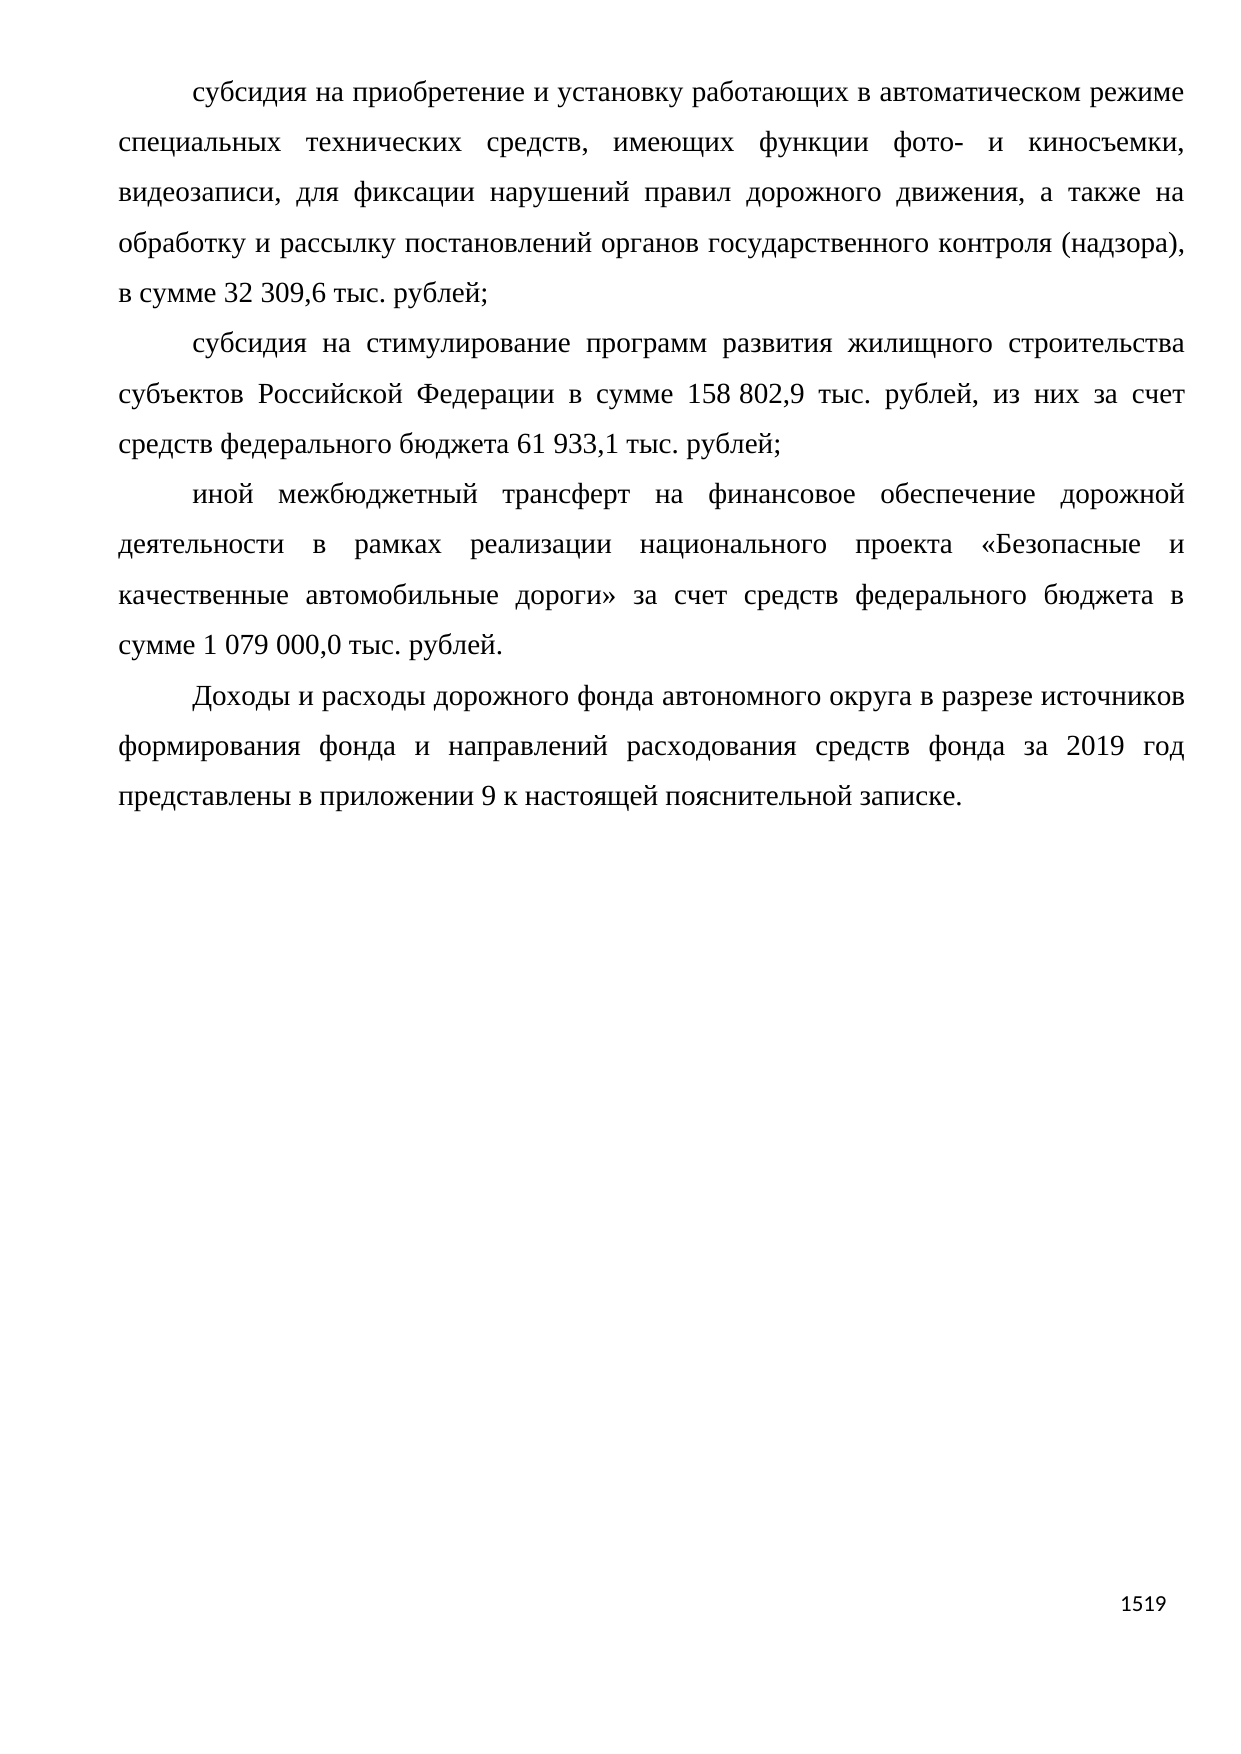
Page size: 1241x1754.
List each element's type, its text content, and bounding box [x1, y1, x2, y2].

text иной межбюджетный трансферт на финансовое обеспечение дорожной деятельности в рамках реализации национального проекта «Безопасные и качественные автомобильные дороги» за счет средств федерального бюджета в сумме 1 079 000,0 тыс. рублей. [118, 476, 1186, 661]
text субсидия на стимулирование программ развития жилищного строительства субъектов Российской Федерации в сумме 158 802,9 тыс. рублей, из них за счет средств федерального бюджета 61 933,1 тыс. рублей; [118, 325, 1186, 459]
text Доходы и расходы дорожного фонда автономного округа в разрезе источников формирования фонда и направлений расходования средств фонда за 2019 год представлены в приложении 9 к настоящей пояснительной записке. [118, 678, 1186, 812]
text субсидия на приобретение и установку работающих в автоматическом режиме специальных технических средств, имеющих функции фото- и киносъемки, видеозаписи, для фиксации нарушений правил дорожного движения, а также на обработку и рассылку постановлений органов государственного контроля (надзора), в сумме 32 309,6 тыс. рублей; [118, 74, 1186, 309]
